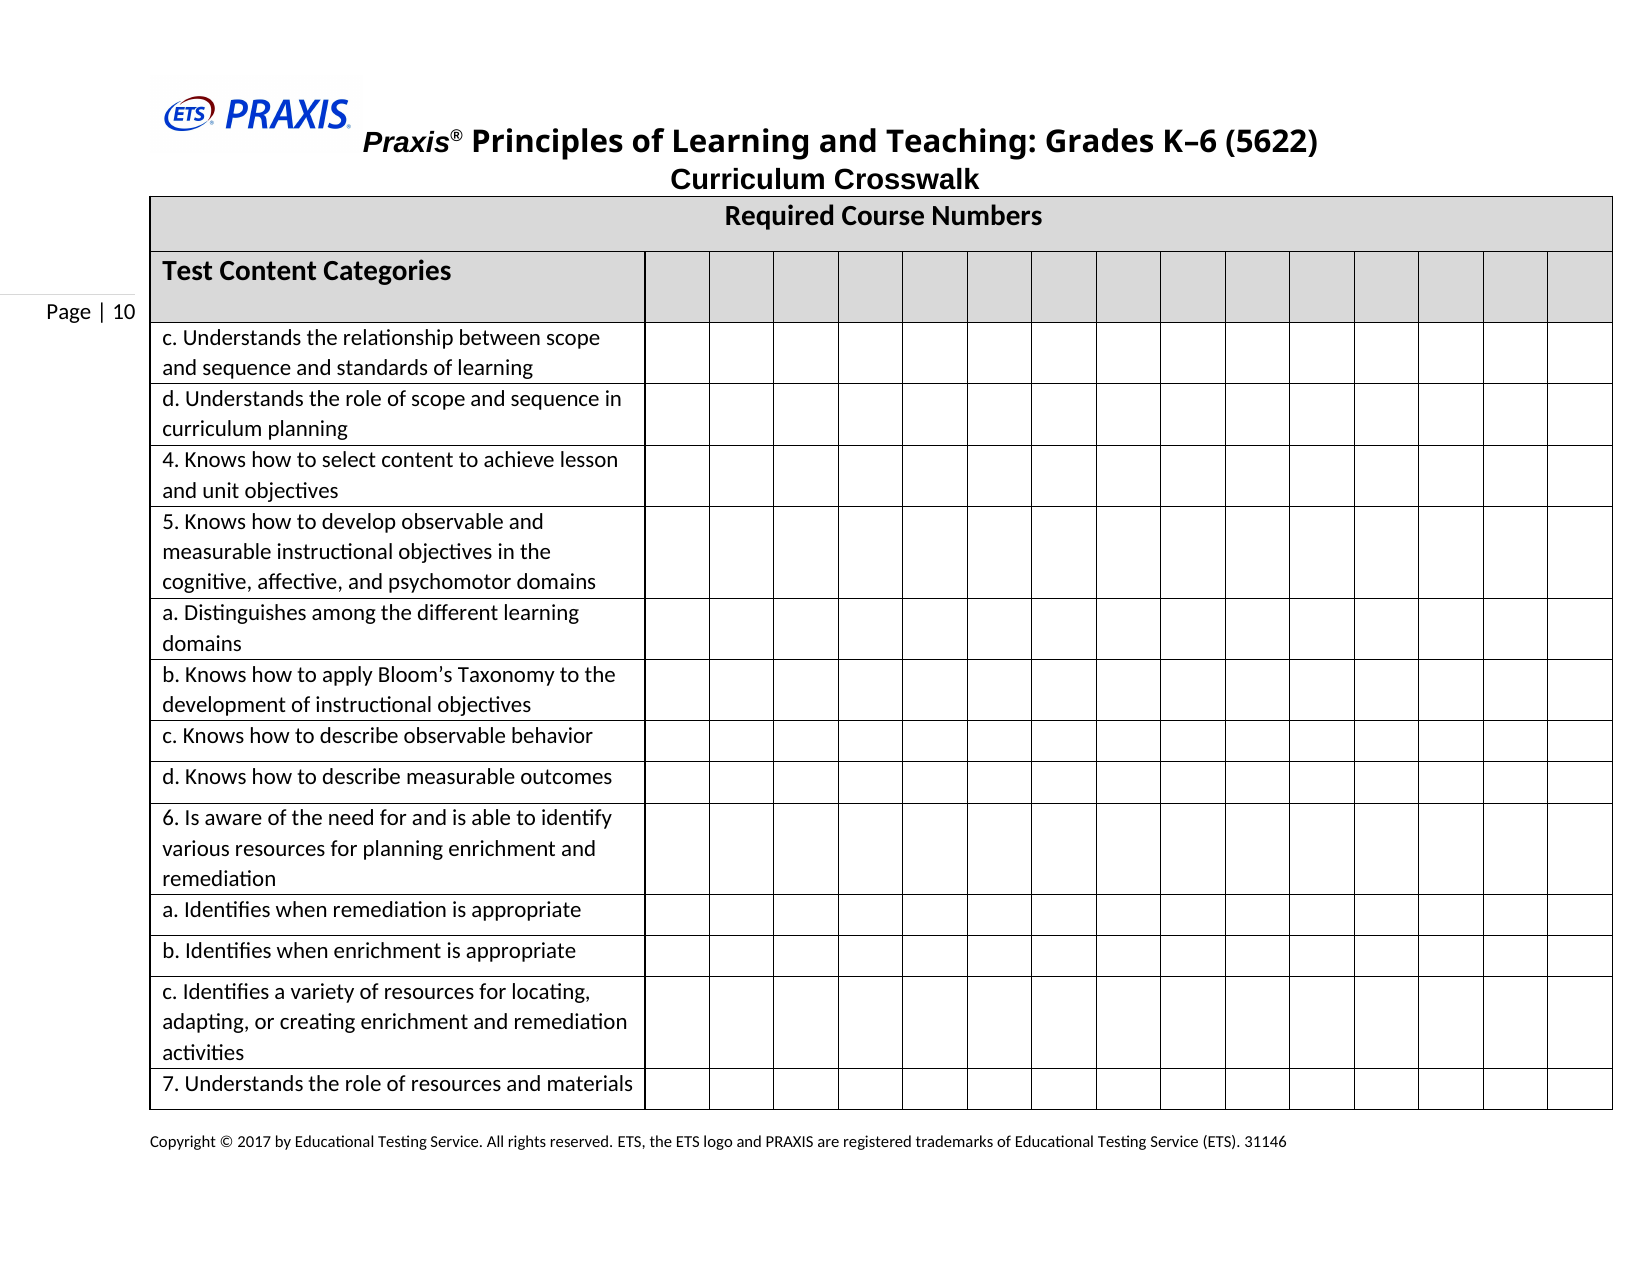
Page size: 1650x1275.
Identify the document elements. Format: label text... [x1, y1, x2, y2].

table_cell [646, 1069, 709, 1109]
table_cell [646, 252, 709, 322]
table_cell [1226, 660, 1289, 720]
table_cell [1226, 446, 1289, 506]
table_cell b. Knows how to apply Bloom’s Taxonomy to the development of instructional objectives [151, 660, 644, 720]
table_cell [1290, 895, 1354, 935]
table_cell [774, 762, 838, 802]
table_cell [1032, 1069, 1096, 1109]
table_cell [774, 936, 838, 976]
table_cell a. Identifies when remediation is appropriate [151, 895, 644, 935]
table_cell [1226, 762, 1289, 802]
table_cell [1290, 446, 1354, 506]
table_cell [1097, 721, 1160, 761]
table_cell [1097, 446, 1160, 506]
table_cell [968, 977, 1031, 1068]
table_cell [646, 721, 709, 761]
table_cell [1484, 599, 1547, 659]
table_cell [968, 446, 1031, 506]
table_cell [1484, 721, 1547, 761]
table_cell [1419, 323, 1483, 383]
table_cell [1355, 977, 1418, 1068]
table_cell [710, 384, 773, 444]
table_cell [1290, 1069, 1354, 1109]
table_cell [1226, 384, 1289, 444]
table_cell [774, 323, 838, 383]
table_cell [1097, 804, 1160, 894]
table_cell [968, 323, 1031, 383]
table_cell [839, 1069, 902, 1109]
table_cell [968, 507, 1031, 597]
table_cell [1032, 599, 1096, 659]
table_cell [839, 762, 902, 802]
table_cell [903, 599, 967, 659]
table_cell [646, 384, 709, 444]
table_cell [1097, 252, 1160, 322]
table_cell [1548, 721, 1612, 761]
table_cell [710, 446, 773, 506]
table_cell [1032, 804, 1096, 894]
table_cell [774, 1069, 838, 1109]
table_cell [1097, 384, 1160, 444]
table_cell [839, 936, 902, 976]
table_cell [1032, 252, 1096, 322]
table_cell [1161, 446, 1225, 506]
table_cell [774, 721, 838, 761]
table_cell [968, 762, 1031, 802]
table_cell [710, 762, 773, 802]
table_cell [1355, 721, 1418, 761]
table_cell [710, 804, 773, 894]
table_cell [774, 507, 838, 597]
table_cell [1419, 507, 1483, 597]
picture [150, 75, 363, 153]
table_cell [839, 507, 902, 597]
table_cell [1226, 323, 1289, 383]
table_cell [1032, 446, 1096, 506]
table_cell [1290, 599, 1354, 659]
table_cell [968, 804, 1031, 894]
table_cell [1355, 804, 1418, 894]
table_cell [1226, 895, 1289, 935]
table_cell [839, 660, 902, 720]
table_cell [710, 323, 773, 383]
table_cell [1355, 599, 1418, 659]
table_cell [1032, 936, 1096, 976]
table_cell [903, 384, 967, 444]
table_cell [710, 660, 773, 720]
table_cell [1161, 804, 1225, 894]
table_cell [1161, 895, 1225, 935]
table_cell [839, 252, 902, 322]
table_cell 7. Understands the role of resources and materials in supporting student learning [151, 1069, 644, 1109]
table_cell [1226, 804, 1289, 894]
table_cell [839, 895, 902, 935]
table_cell [1484, 252, 1547, 322]
table_cell [839, 446, 902, 506]
table_cell 6. Is aware of the need for and is able to identify various resources for planning enrichment and remediation [151, 804, 644, 894]
table_cell [646, 977, 709, 1068]
table_cell [1484, 977, 1547, 1068]
table_cell d. Understands the role of scope and sequence in curriculum planning [151, 384, 644, 444]
table_cell [646, 895, 709, 935]
table_cell [1484, 446, 1547, 506]
table_cell [1484, 323, 1547, 383]
table_cell c. Knows how to describe observable behavior [151, 721, 644, 761]
table_cell [646, 804, 709, 894]
table_cell [1419, 1069, 1483, 1109]
table_cell [1032, 895, 1096, 935]
table_cell b. Identifies when enrichment is appropriate [151, 936, 644, 976]
table_cell [1355, 660, 1418, 720]
table_cell [710, 895, 773, 935]
table_cell [1548, 804, 1612, 894]
table_cell [1226, 1069, 1289, 1109]
table_cell [1097, 660, 1160, 720]
table_cell [1161, 936, 1225, 976]
table_cell [710, 977, 773, 1068]
table_cell [1161, 721, 1225, 761]
table_header Required Course Numbers [151, 197, 1612, 251]
table_cell [839, 599, 902, 659]
table_cell [710, 507, 773, 597]
table_cell [1161, 507, 1225, 597]
table_cell [1290, 721, 1354, 761]
table_cell [1419, 446, 1483, 506]
table_cell [1290, 762, 1354, 802]
table_cell [1548, 384, 1612, 444]
table_cell [903, 323, 967, 383]
table_cell [1032, 384, 1096, 444]
table_cell [1097, 977, 1160, 1068]
table_cell [903, 1069, 967, 1109]
table_cell [1419, 936, 1483, 976]
table_cell c. Understands the relationship between scope and sequence and standards of learning [151, 323, 644, 383]
table_cell [1484, 804, 1547, 894]
table_cell [646, 936, 709, 976]
table_cell [1290, 384, 1354, 444]
table_cell [1548, 599, 1612, 659]
table_cell [839, 384, 902, 444]
table_cell [1484, 895, 1547, 935]
table_cell [903, 507, 967, 597]
table_cell [903, 762, 967, 802]
table_cell [646, 599, 709, 659]
table_cell [1548, 936, 1612, 976]
table_cell [1548, 762, 1612, 802]
table_cell [1484, 660, 1547, 720]
table_cell [1548, 252, 1612, 322]
table_cell [646, 507, 709, 597]
table_cell [839, 721, 902, 761]
table_cell [903, 936, 967, 976]
table_cell [710, 1069, 773, 1109]
table_cell [1032, 507, 1096, 597]
table_cell [646, 660, 709, 720]
table_cell [1548, 660, 1612, 720]
table_cell [1355, 252, 1418, 322]
table_cell [1355, 936, 1418, 976]
table_cell [1548, 446, 1612, 506]
table_cell [839, 323, 902, 383]
table_cell [1290, 252, 1354, 322]
table_cell [968, 721, 1031, 761]
table_cell [903, 804, 967, 894]
table_cell [1355, 895, 1418, 935]
table_cell [1419, 762, 1483, 802]
table_cell [774, 977, 838, 1068]
table_cell [646, 446, 709, 506]
table_cell c. Identifies a variety of resources for locating, adapting, or creating enrichment and remediation activities [151, 977, 644, 1068]
table_cell [710, 936, 773, 976]
table_cell [1226, 252, 1289, 322]
table_cell [903, 895, 967, 935]
table_cell [903, 721, 967, 761]
table_cell 4. Knows how to select content to achieve lesson and unit objectives [151, 446, 644, 506]
table_cell [903, 446, 967, 506]
table_cell [903, 977, 967, 1068]
table_cell [1290, 660, 1354, 720]
table_cell [1548, 895, 1612, 935]
table_cell [1419, 721, 1483, 761]
table_cell [1419, 384, 1483, 444]
table_cell [1226, 721, 1289, 761]
table_cell [1290, 936, 1354, 976]
table_cell [1548, 323, 1612, 383]
table_cell [1290, 507, 1354, 597]
table_cell [968, 599, 1031, 659]
table_cell [1161, 762, 1225, 802]
table_cell [774, 804, 838, 894]
table_cell [1032, 323, 1096, 383]
table_cell [1226, 977, 1289, 1068]
table_cell [1226, 599, 1289, 659]
table_cell [968, 1069, 1031, 1109]
table_cell [1097, 936, 1160, 976]
table_cell [1355, 323, 1418, 383]
table_cell [1290, 977, 1354, 1068]
table_cell [968, 895, 1031, 935]
table_cell [968, 936, 1031, 976]
table_cell [1032, 762, 1096, 802]
table_cell [1355, 384, 1418, 444]
table_cell [1161, 384, 1225, 444]
table_cell [1097, 323, 1160, 383]
table_cell [1290, 323, 1354, 383]
table_cell [710, 599, 773, 659]
table_cell [1419, 599, 1483, 659]
table_cell [1097, 599, 1160, 659]
table_cell [710, 252, 773, 322]
table_cell [1419, 804, 1483, 894]
table_cell [1355, 507, 1418, 597]
table_cell [1419, 977, 1483, 1068]
table_cell [1484, 507, 1547, 597]
table_cell [1161, 252, 1225, 322]
table_cell [646, 323, 709, 383]
table_cell [1484, 936, 1547, 976]
table_cell [1419, 660, 1483, 720]
table_cell [1355, 762, 1418, 802]
table_cell [774, 446, 838, 506]
table_cell [1161, 977, 1225, 1068]
table_cell [903, 252, 967, 322]
table_cell [1548, 1069, 1612, 1109]
table_cell [646, 762, 709, 802]
table_cell [774, 660, 838, 720]
table_cell 5. Knows how to develop observable and measurable instructional objectives in the cognitive, affective, and psychomotor domains [151, 507, 644, 597]
table_cell [1032, 721, 1096, 761]
table_cell [774, 895, 838, 935]
table_cell [839, 804, 902, 894]
table_cell [1161, 599, 1225, 659]
table_cell [968, 384, 1031, 444]
table_cell [1032, 660, 1096, 720]
table_cell [839, 977, 902, 1068]
table_cell [903, 660, 967, 720]
table_cell [1097, 762, 1160, 802]
table_cell [1226, 507, 1289, 597]
table_cell Test Content Categories [151, 252, 644, 322]
table_cell [710, 721, 773, 761]
table_cell [1355, 1069, 1418, 1109]
table_cell [968, 660, 1031, 720]
table_cell a. Distinguishes among the different learning domains [151, 599, 644, 659]
table_cell [1355, 446, 1418, 506]
table_cell [1484, 1069, 1547, 1109]
table_cell [1226, 936, 1289, 976]
table_cell [1097, 895, 1160, 935]
table_cell [1032, 977, 1096, 1068]
table_cell [1161, 323, 1225, 383]
table_cell [1484, 762, 1547, 802]
table_cell [774, 252, 838, 322]
table_cell [1419, 895, 1483, 935]
table_cell [1161, 660, 1225, 720]
table_cell [968, 252, 1031, 322]
table_cell [1548, 977, 1612, 1068]
table_cell d. Knows how to describe measurable outcomes [151, 762, 644, 802]
table_cell [1097, 1069, 1160, 1109]
table_cell [774, 384, 838, 444]
table_cell [774, 599, 838, 659]
table_cell [1161, 1069, 1225, 1109]
table_cell [1419, 252, 1483, 322]
table_cell [1484, 384, 1547, 444]
table_cell [1290, 804, 1354, 894]
table_cell [1097, 507, 1160, 597]
table_cell [1548, 507, 1612, 597]
